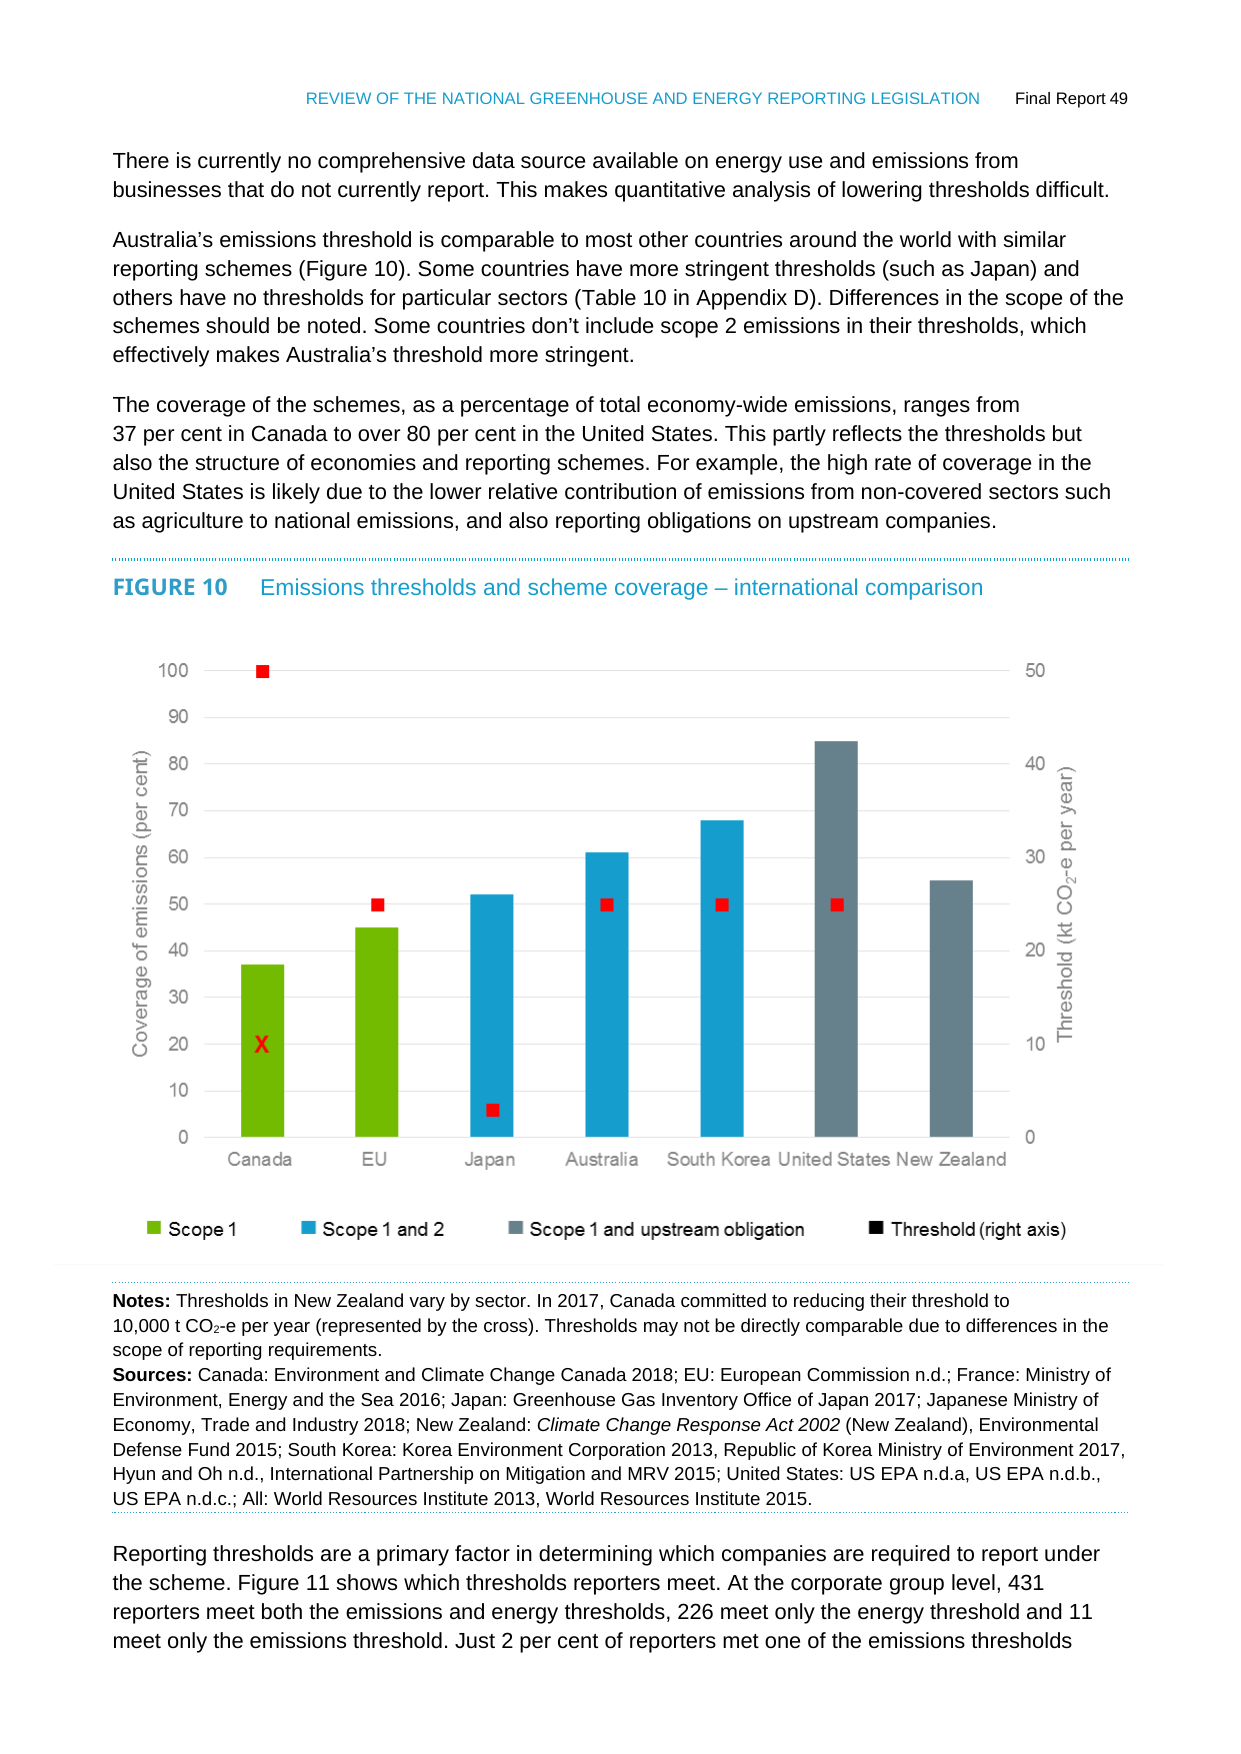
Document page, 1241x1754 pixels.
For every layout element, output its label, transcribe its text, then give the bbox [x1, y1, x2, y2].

text There is currently no comprehensive data source available on energy use and emissions from businesses that do not currently report. This makes quantitative analysis of lowering thresholds difficult. [112, 148, 1128, 202]
text Australia’s emissions threshold is comparable to most other countries around the world with similar reporting schemes (Figure 10). Some countries have more stringent thresholds (such as Japan) and others have no thresholds for particular sectors (Table 10 in Appendix D). Differences in the scope of the schemes should be noted. Some countries don’t include scope 2 emissions in their thresholds, which effectively makes Australia’s threshold more stringent. [112, 226, 1128, 367]
text The coverage of the schemes, as a percentage of total economy-wide emissions, ranges from 37 per cent in Canada to over 80 per cent in the United States. This partly reflects the thresholds but also the structure of economies and reporting schemes. For example, the high rate of coverage in the United States is likely due to the lower relative contribution of emissions from non-covered sectors such as agriculture to national emissions, and also reporting obligations on upstream companies. [112, 392, 1128, 533]
text Emissions thresholds and scheme coverage – international comparison [112, 558, 1128, 602]
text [112, 1541, 1128, 1653]
picture [53, 627, 1164, 1279]
text Notes: Thresholds in New Zealand vary by sector. In 2017, Canada committed to reducing their threshold to 10,000 t CO2-e per year (represented by the cross). Thresholds may not be directly comparable due to differences in the scope of reporting requirements. Sources: Canada: Environment and Climate Change Canada 2018; EU: European Commission n.d.; France: Ministry of Environment, Energy and the Sea 2016; Japan: Greenhouse Gas Inventory Office of Japan 2017; Japanese Ministry of Economy, Trade and Industry 2018; New Zealand: Climate Change Response Act 2002 (New Zealand), Environmental Defense Fund 2015; South Korea: Korea Environment Corporation 2013, Republic of Korea Ministry of Environment 2017, Hyun and Oh n.d., International Partnership on Mitigation and MRV 2015; United States: US EPA n.d.a, US EPA n.d.b., US EPA n.d.c.; All: World Resources Institute 2013, World Resources Institute 2015. [112, 1282, 1128, 1513]
